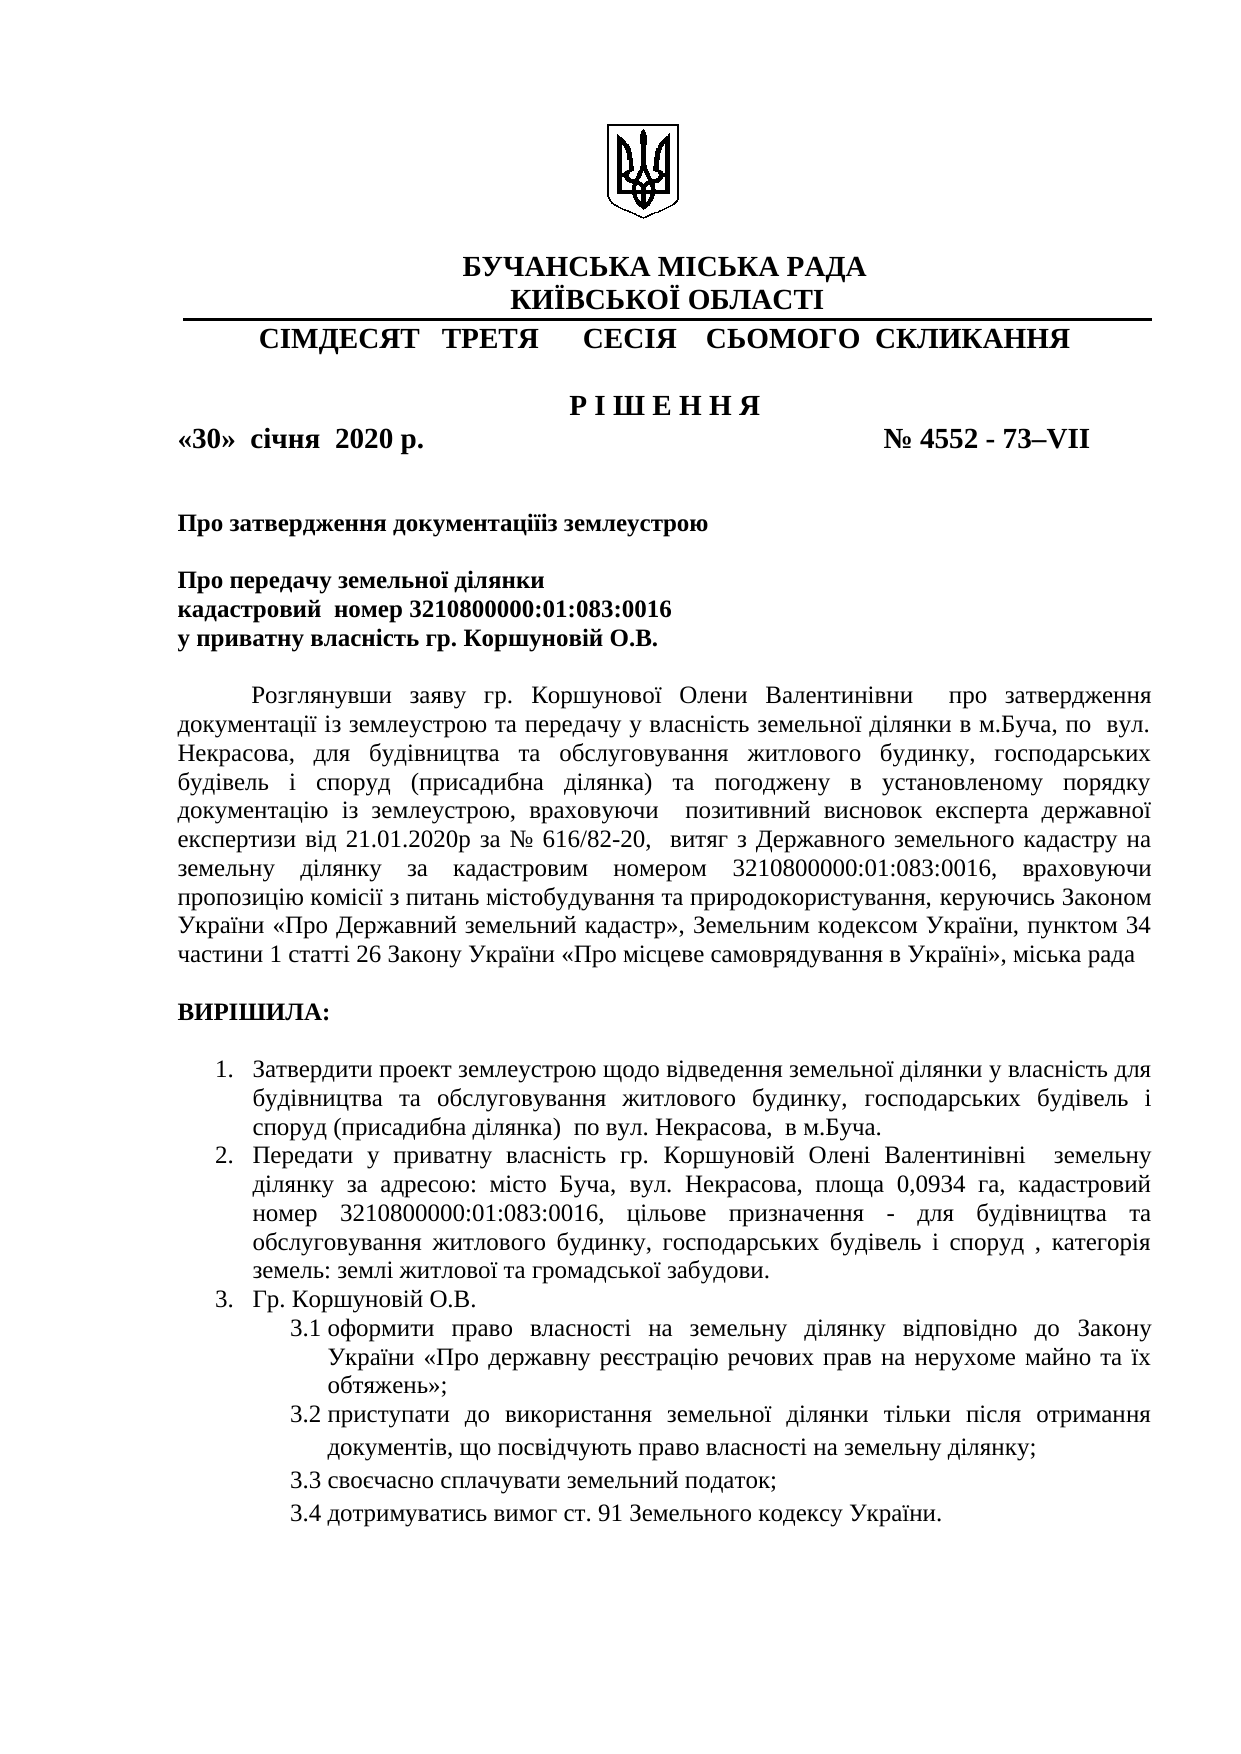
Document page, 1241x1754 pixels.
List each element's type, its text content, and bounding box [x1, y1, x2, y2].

text КИЇВСЬКОЇ ОБЛАСТІ [183, 282, 1152, 318]
list Гр. Коршуновій О.В. [215, 1284, 1152, 1313]
text Про передачу земельної ділянки [177, 566, 1152, 594]
text ВИРІШИЛА: [177, 997, 1152, 1026]
list дотримуватись вимог ст. 91 Земельного кодексу України. [290, 1498, 1152, 1527]
list оформити право власності на земельну ділянку відповідно до Закону України «Про державну реєстрацію речових прав на нерухоме майно та їх обтяжень»; [290, 1313, 1152, 1399]
text Р І Ш Е Н Н Я [177, 388, 1152, 422]
list приступати до використання земельної ділянки тільки після отримання документів, що посвідчують право власності на земельну ділянку; [290, 1399, 1152, 1461]
text Розглянувши заяву гр. Коршунової Олени Валентинівни про затвердження документації із землеустрою та передачу у власність земельної ділянки в м.Буча, по вул. Некрасова, для будівництва та обслуговування житлового будинку, господарських будівель і споруд (присадибна ділянка) та погоджену в установленому порядку документацію із землеустрою, враховуючи позитивний висновок експерта державної експертизи від 21.01.2020р за № 616/82-20, витяг з Державного земельного кадастру на земельну ділянку за кадастровим номером 3210800000:01:083:0016, враховуючи пропозицію комісії з питань містобудування та природокористування, керуючись Законом України «Про Державний земельний кадастр», Земельним кодексом України, пунктом 34 частини 1 статті 26 Закону України «Про місцеве самоврядування в Україні», міська рада [177, 681, 1152, 968]
text БУЧАНСЬКА МІСЬКА РАДА [177, 249, 1152, 282]
list Передати у приватну власність гр. Коршуновій Олені Валентинівні земельну ділянку за адресою: місто Буча, вул. Некрасова, площа 0,0934 га, кадастровий номер 3210800000:01:083:0016, цільове призначення - для будівництва та обслуговування житлового будинку, господарських будівель і споруд , категорія земель: землі житлової та громадської забудови. [215, 1141, 1152, 1284]
text СІМДЕСЯТ ТРЕТЯ СЕСІЯ СЬОМОГО СКЛИКАННЯ [177, 321, 1152, 354]
list своєчасно сплачувати земельний податок; [290, 1465, 1152, 1494]
text у приватну власність гр. Коршуновій О.В. [177, 623, 1152, 652]
text Про затвердження документаціїіз землеустрою [177, 508, 1152, 537]
text «30» січня 2020 р. № 4552 - 73–VІІ [177, 422, 1152, 455]
list Затвердити проект землеустрою щодо відведення земельної ділянки у власність для будівництва та обслуговування житлового будинку, господарських будівель і споруд (присадибна ділянка) по вул. Некрасова, в м.Буча. [215, 1054, 1152, 1141]
text кадастровий номер 3210800000:01:083:0016 [177, 594, 1152, 623]
